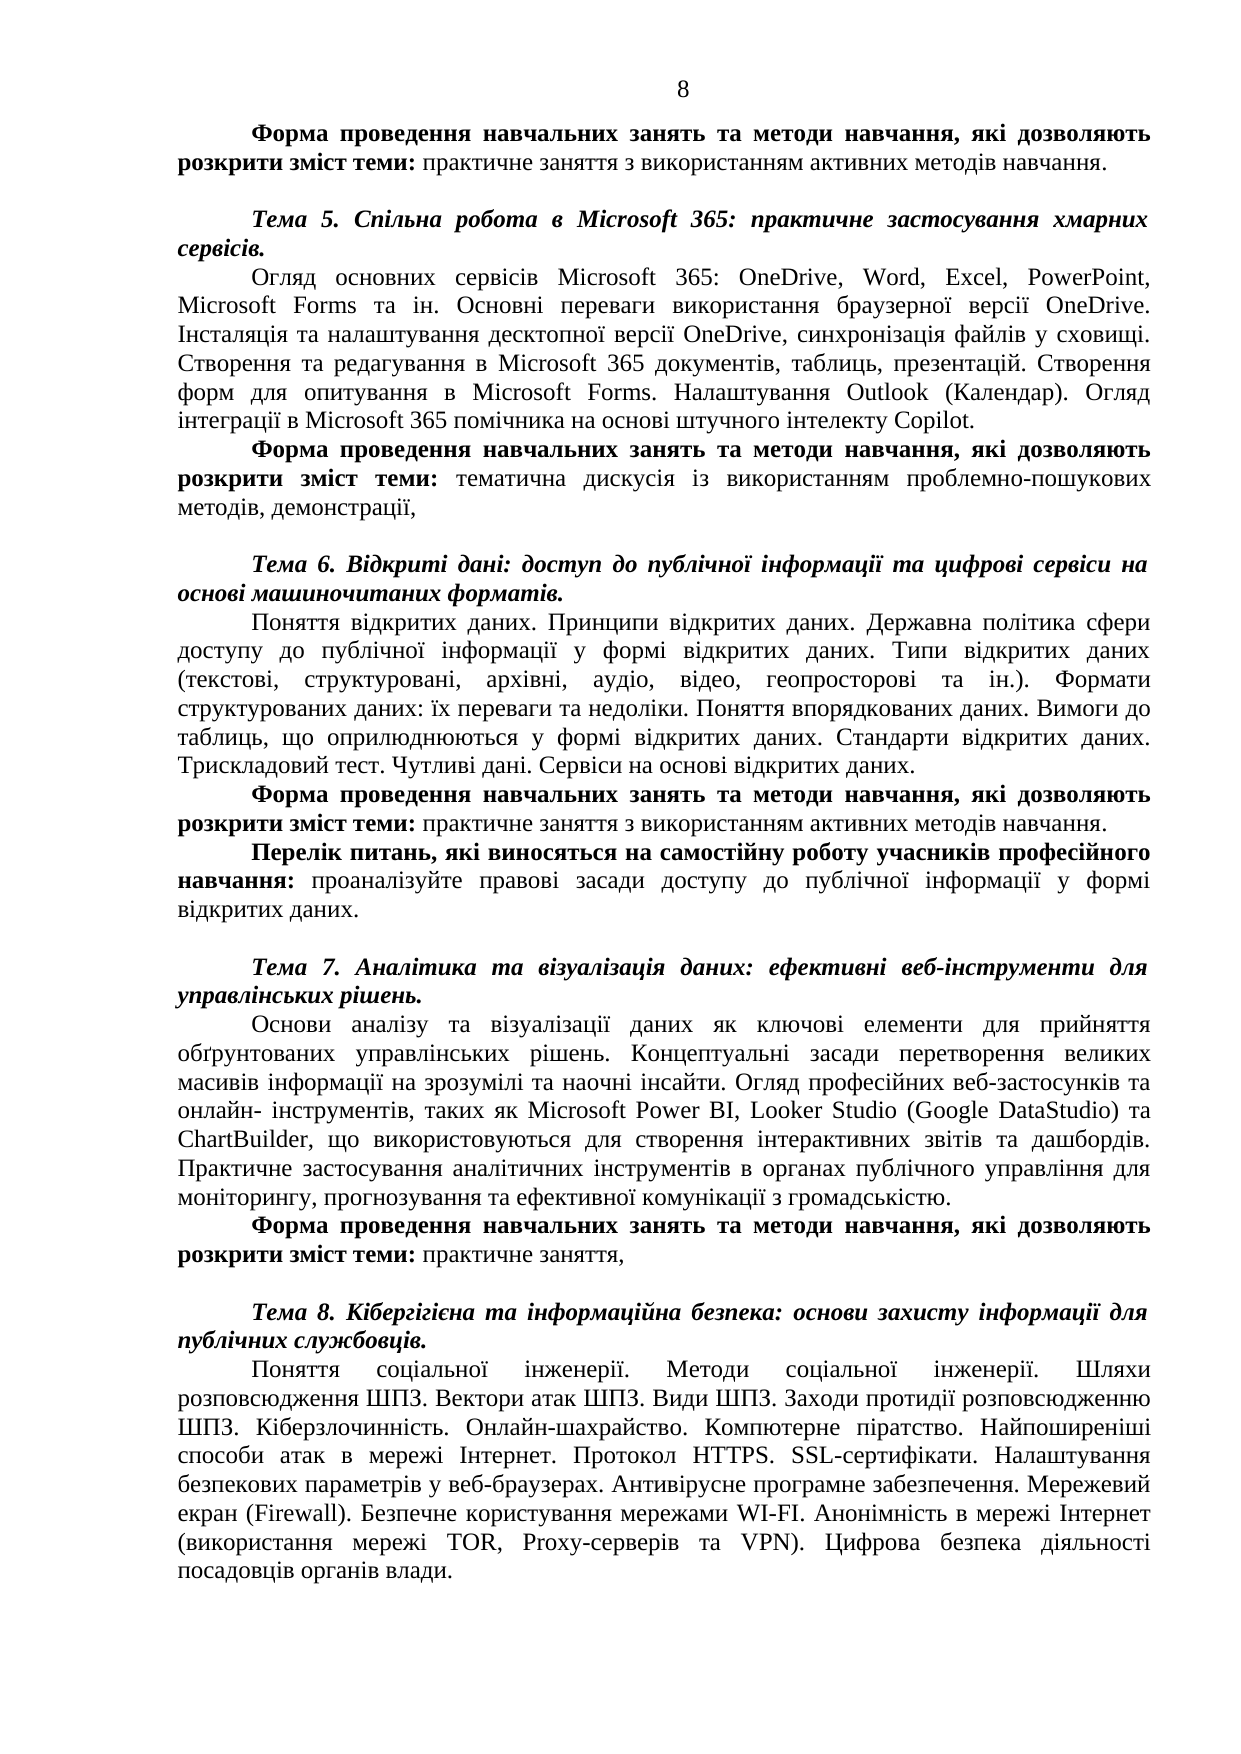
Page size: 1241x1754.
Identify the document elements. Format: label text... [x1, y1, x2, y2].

text Перелік питань, які виносяться на самостійну роботу учасників професійного навчання: проаналізуйте правові засади доступу до публічної інформації у формі відкритих даних. [177, 837, 1152, 923]
text Тема 5. Спільна робота в Microsoft 365: практичне застосування хмарних сервісів. [177, 204, 1152, 262]
text Тема 7. Аналітика та візуалізація даних: ефективні веб-інструменти для управлінських рішень. [177, 952, 1152, 1009]
text Тема 6. Відкриті дані: доступ до публічної інформації та цифрові сервіси на основі машиночитаних форматів. [177, 549, 1152, 607]
text Тема 8. Кібергігієна та інформаційна безпека: основи захисту інформації для публічних службовців. [177, 1297, 1152, 1354]
text Форма проведення навчальних занять та методи навчання, які дозволяють розкрити зміст теми: практичне заняття, [177, 1211, 1152, 1268]
text Основи аналізу та візуалізації даних як ключові елементи для прийняття обґрунтованих управлінських рішень. Концептуальні засади перетворення великих масивів інформації на зрозумілі та наочні інсайти. Огляд професійних веб-застосунків та онлайн- інструментів, таких як Microsoft Power BI, Looker Studio (Google DataStudio) та ChartBuilder, що використовуються для створення інтерактивних звітів та дашбордів. Практичне застосування аналітичних інструментів в органах публічного управління для моніторингу, прогнозування та ефективної комунікації з громадськістю. [177, 1009, 1152, 1211]
text Форма проведення навчальних занять та методи навчання, які дозволяють розкрити зміст теми: практичне заняття з використанням активних методів навчання. [177, 779, 1152, 837]
text Поняття соціальної інженерії. Методи соціальної інженерії. Шляхи розповсюдження ШПЗ. Вектори атак ШПЗ. Види ШПЗ. Заходи протидії розповсюдженню ШПЗ. Кіберзлочинність. Онлайн-шахрайство. Компютерне піратство. Найпоширеніші способи атак в мережі Інтернет. Протокол HTTPS. SSL-сертифікати. Налаштування безпекових параметрів у веб-браузерах. Антивірусне програмне забезпечення. Мережевий екран (Firewall). Безпечне користування мережами WI-FI. Анонімність в мережі Інтернет (використання мережі TOR, Proxy-серверів та VPN). Цифрова безпека діяльності посадовців органів влади. [177, 1354, 1152, 1584]
text Огляд основних сервісів Microsoft 365: OneDrive, Word, Excel, PowerPoint, Microsoft Forms та ін. Основні переваги використання браузерної версії OneDrive. Інсталяція та налаштування десктопної версії OneDrive, синхронізація файлів у сховищі. Створення та редагування в Microsoft 365 документів, таблиць, презентацій. Створення форм для опитування в Microsoft Forms. Налаштування Outlook (Календар). Огляд інтеграції в Microsoft 365 помічника на основі штучного інтелекту Copilot. [177, 262, 1152, 434]
text Форма проведення навчальних занять та методи навчання, які дозволяють розкрити зміст теми: практичне заняття з використанням активних методів навчання. [177, 118, 1152, 176]
text Форма проведення навчальних занять та методи навчання, які дозволяють розкрити зміст теми: тематична дискусія із використанням проблемно-пошукових методів, демонстрації, [177, 434, 1152, 521]
text Поняття відкритих даних. Принципи відкритих даних. Державна політика сфери доступу до публічної інформації у формі відкритих даних. Типи відкритих даних (текстові, структуровані, архівні, аудіо, відео, геопросторові та ін.). Формати структурованих даних: їх переваги та недоліки. Поняття впорядкованих даних. Вимоги до таблиць, що оприлюднюються у формі відкритих даних. Стандарти відкритих даних. Трискладовий тест. Чутливі дані. Сервіси на основі відкритих даних. [177, 607, 1152, 779]
